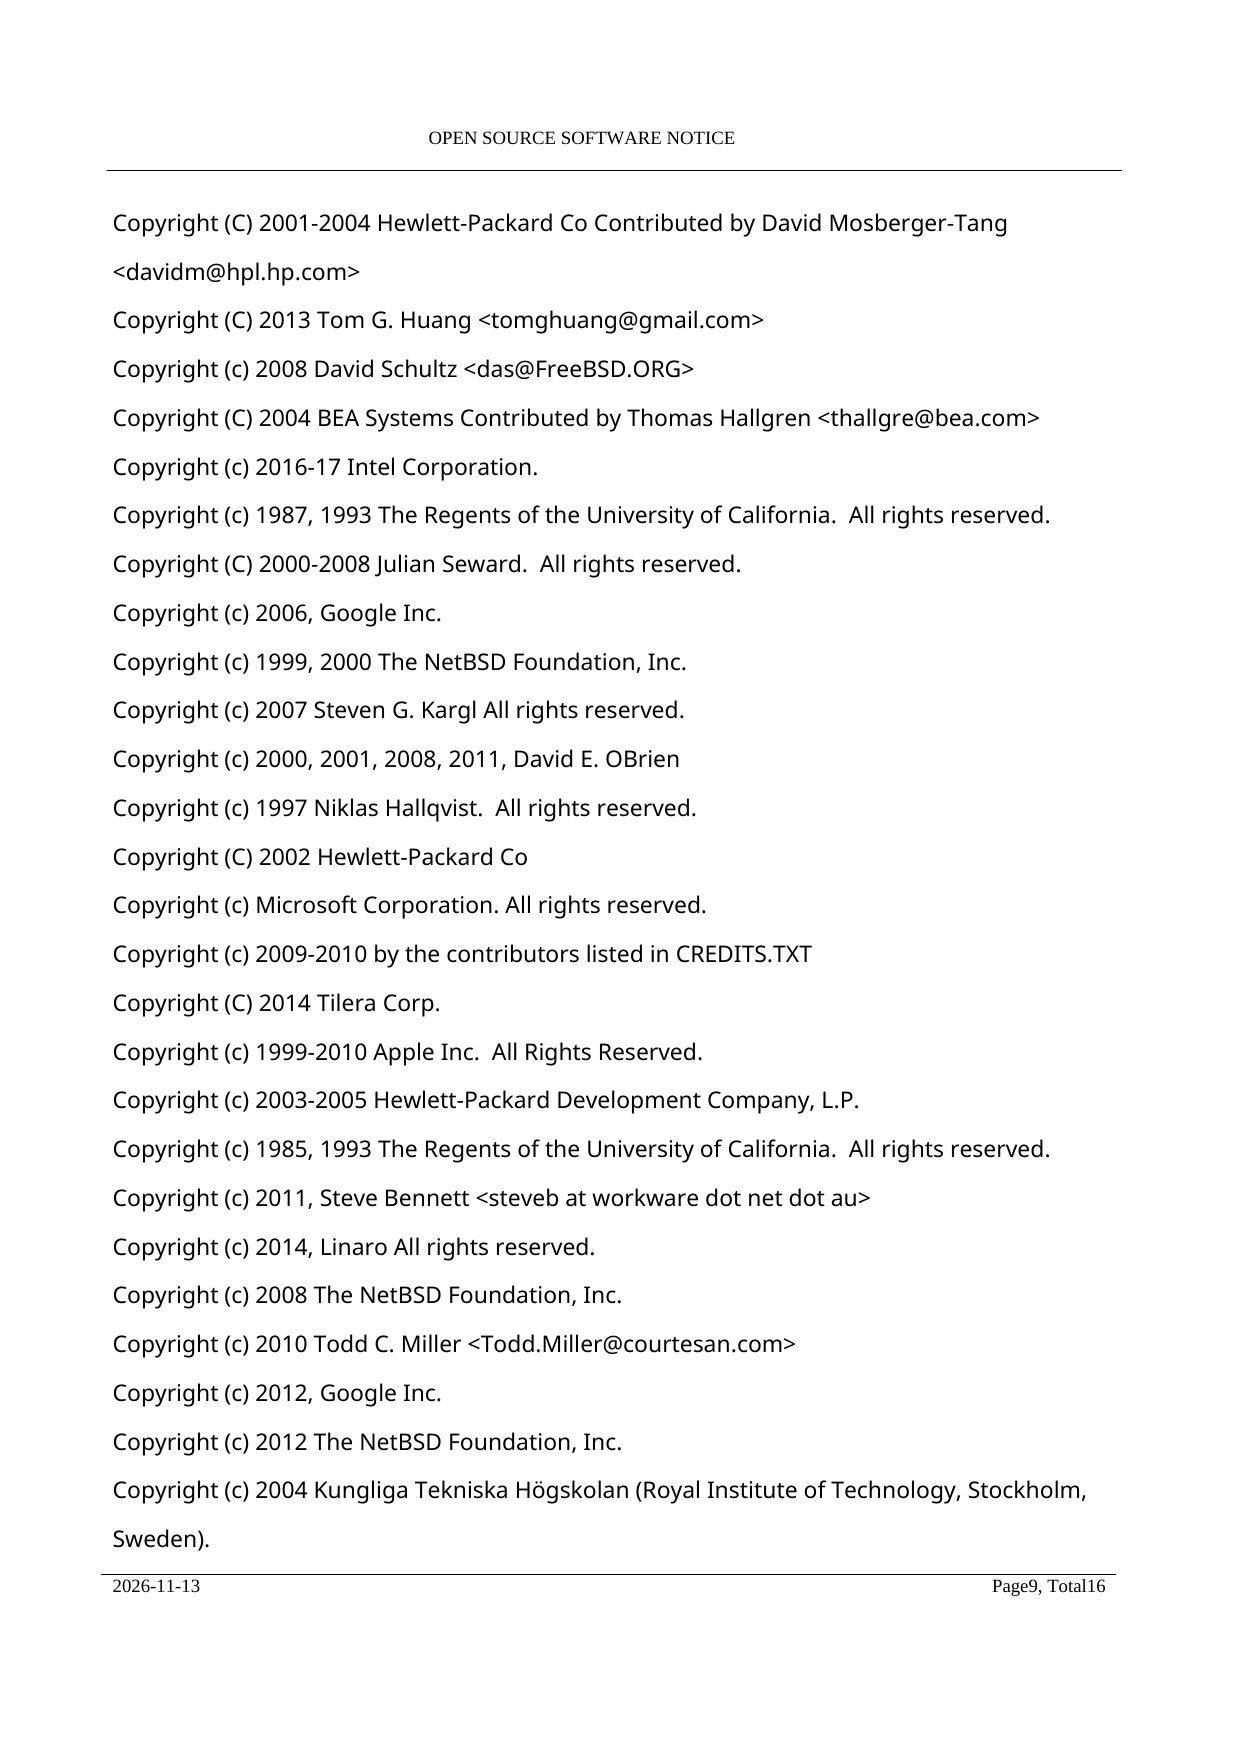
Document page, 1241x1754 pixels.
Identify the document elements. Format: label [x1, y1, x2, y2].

text [112, 206, 1128, 1555]
